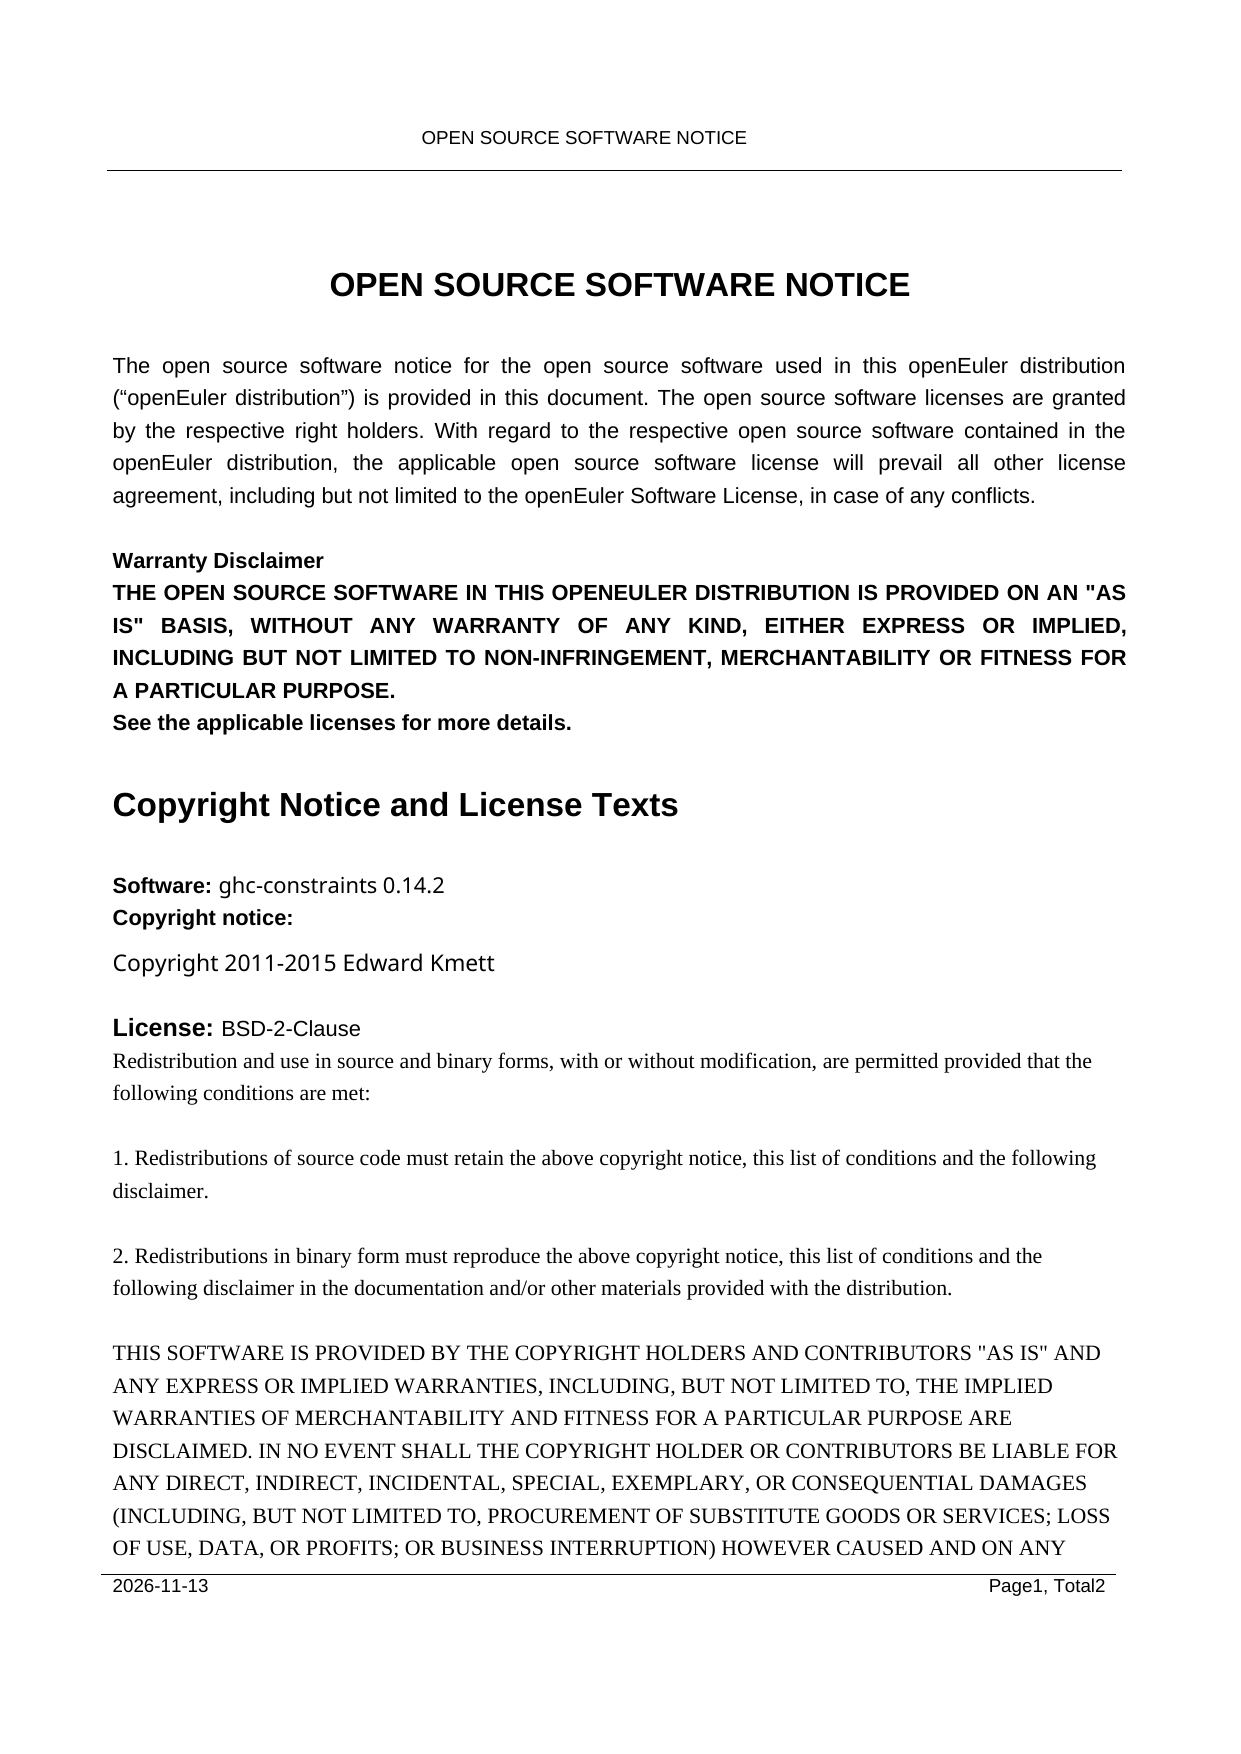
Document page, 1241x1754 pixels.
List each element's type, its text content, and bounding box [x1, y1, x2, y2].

text Copyright notice: [112, 901, 1128, 934]
text OPEN SOURCE SOFTWARE NOTICE [112, 251, 1128, 316]
text License: BSD-2-Clause [112, 1012, 1128, 1044]
text The open source software notice for the open source software used in this openEuler distribution (“openEuler distribution”) is provided in this document. The open source software licenses are granted by the respective right holders. With regard to the respective open source software contained in the openEuler distribution, the applicable open source software license will prevail all other license agreement, including but not limited to the openEuler Software License, in case of any conflicts. [112, 349, 1128, 511]
text Copyright Notice and License Texts [112, 771, 1128, 836]
title Software: ghc-constraints 0.14.2 [112, 869, 1128, 901]
text THE OPEN SOURCE SOFTWARE IN THIS OPENEULER DISTRIBUTION IS PROVIDED ON AN "AS IS" BASIS, WITHOUT ANY WARRANTY OF ANY KIND, EITHER EXPRESS OR IMPLIED, INCLUDING BUT NOT LIMITED TO NON-INFRINGEMENT, MERCHANTABILITY OR FITNESS FOR A PARTICULAR PURPOSE. See the applicable licenses for more details. [112, 576, 1128, 739]
text Warranty Disclaimer [112, 544, 1128, 576]
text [112, 1044, 1128, 1564]
text Copyright 2011-2015 Edward Kmett [112, 947, 1128, 1012]
